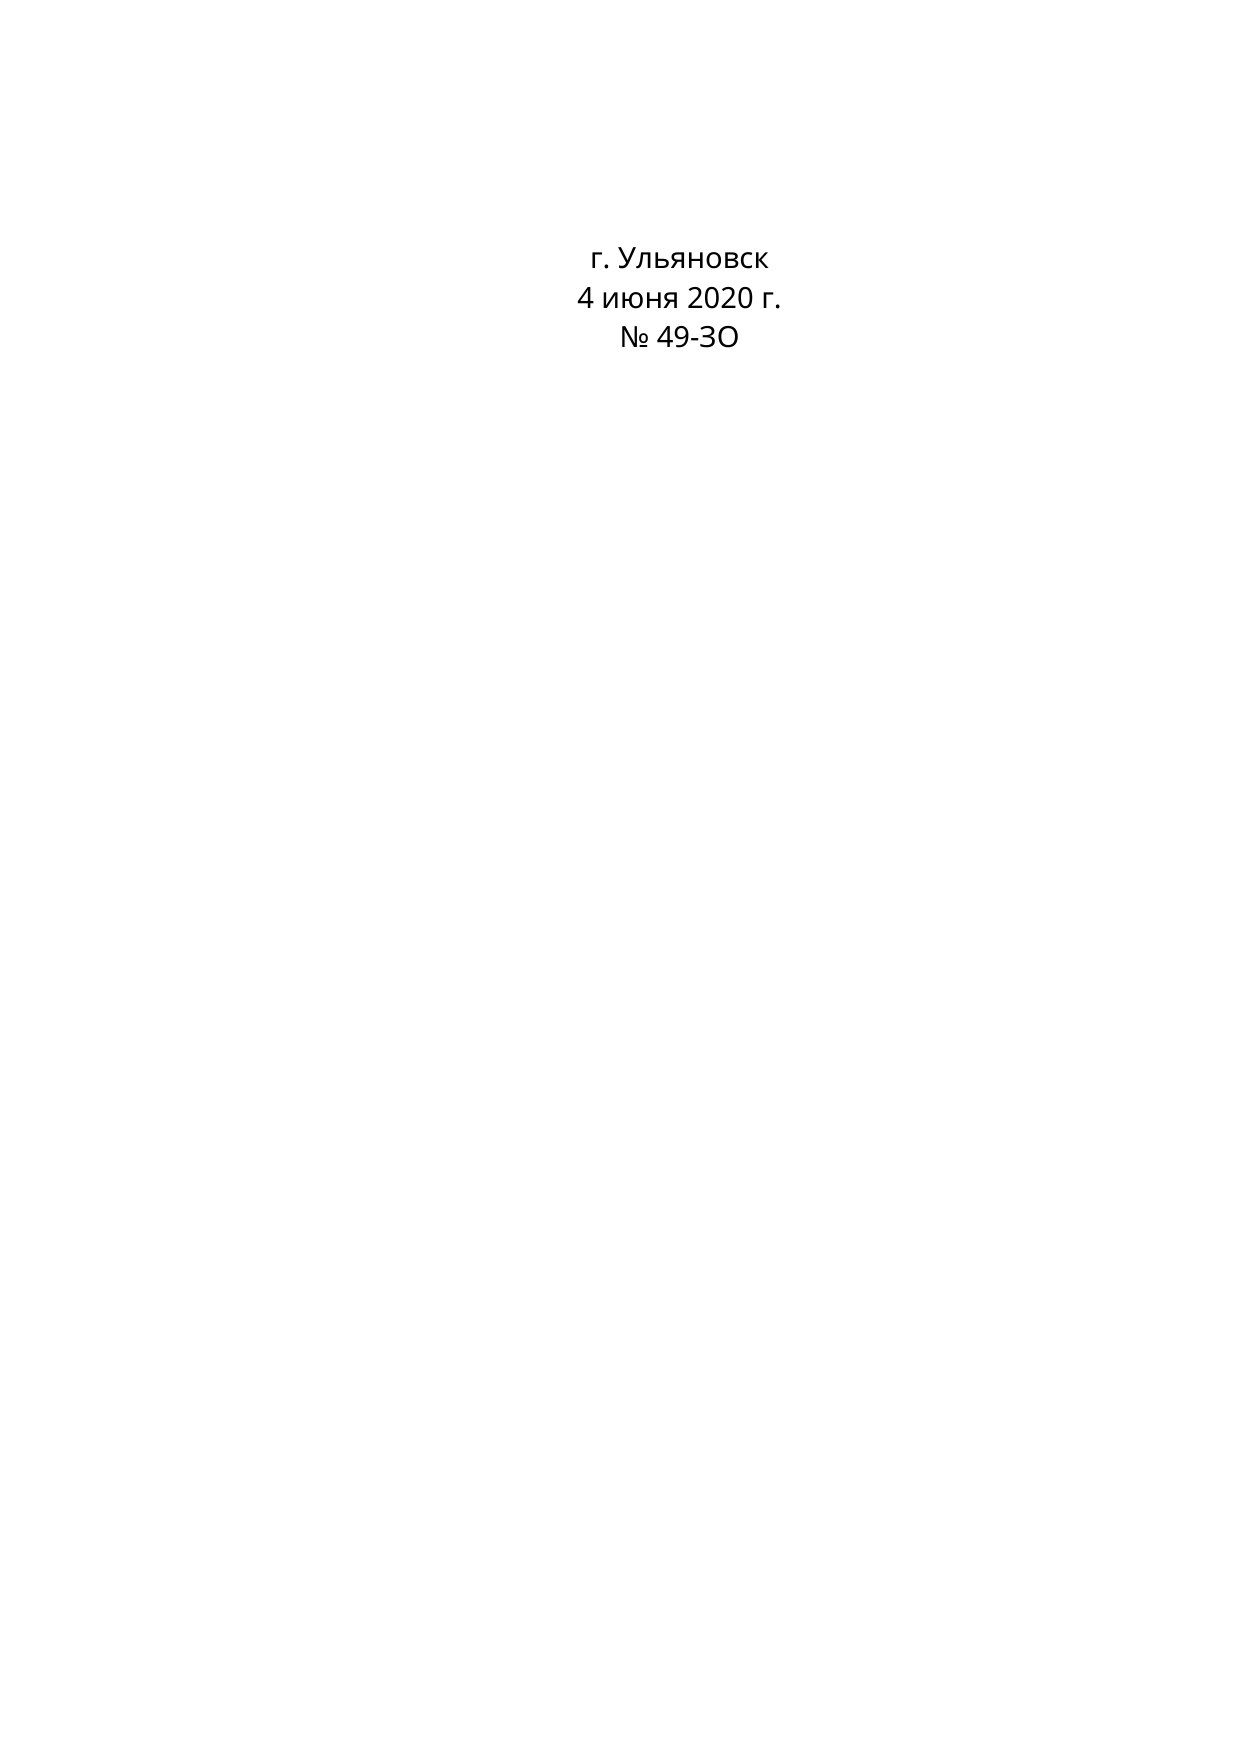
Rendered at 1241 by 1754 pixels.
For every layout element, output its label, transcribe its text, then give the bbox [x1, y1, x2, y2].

text 4 июня 2020 г. [177, 277, 1181, 317]
text г. Ульяновск [177, 237, 1181, 277]
text № 49-ЗО [177, 317, 1181, 356]
